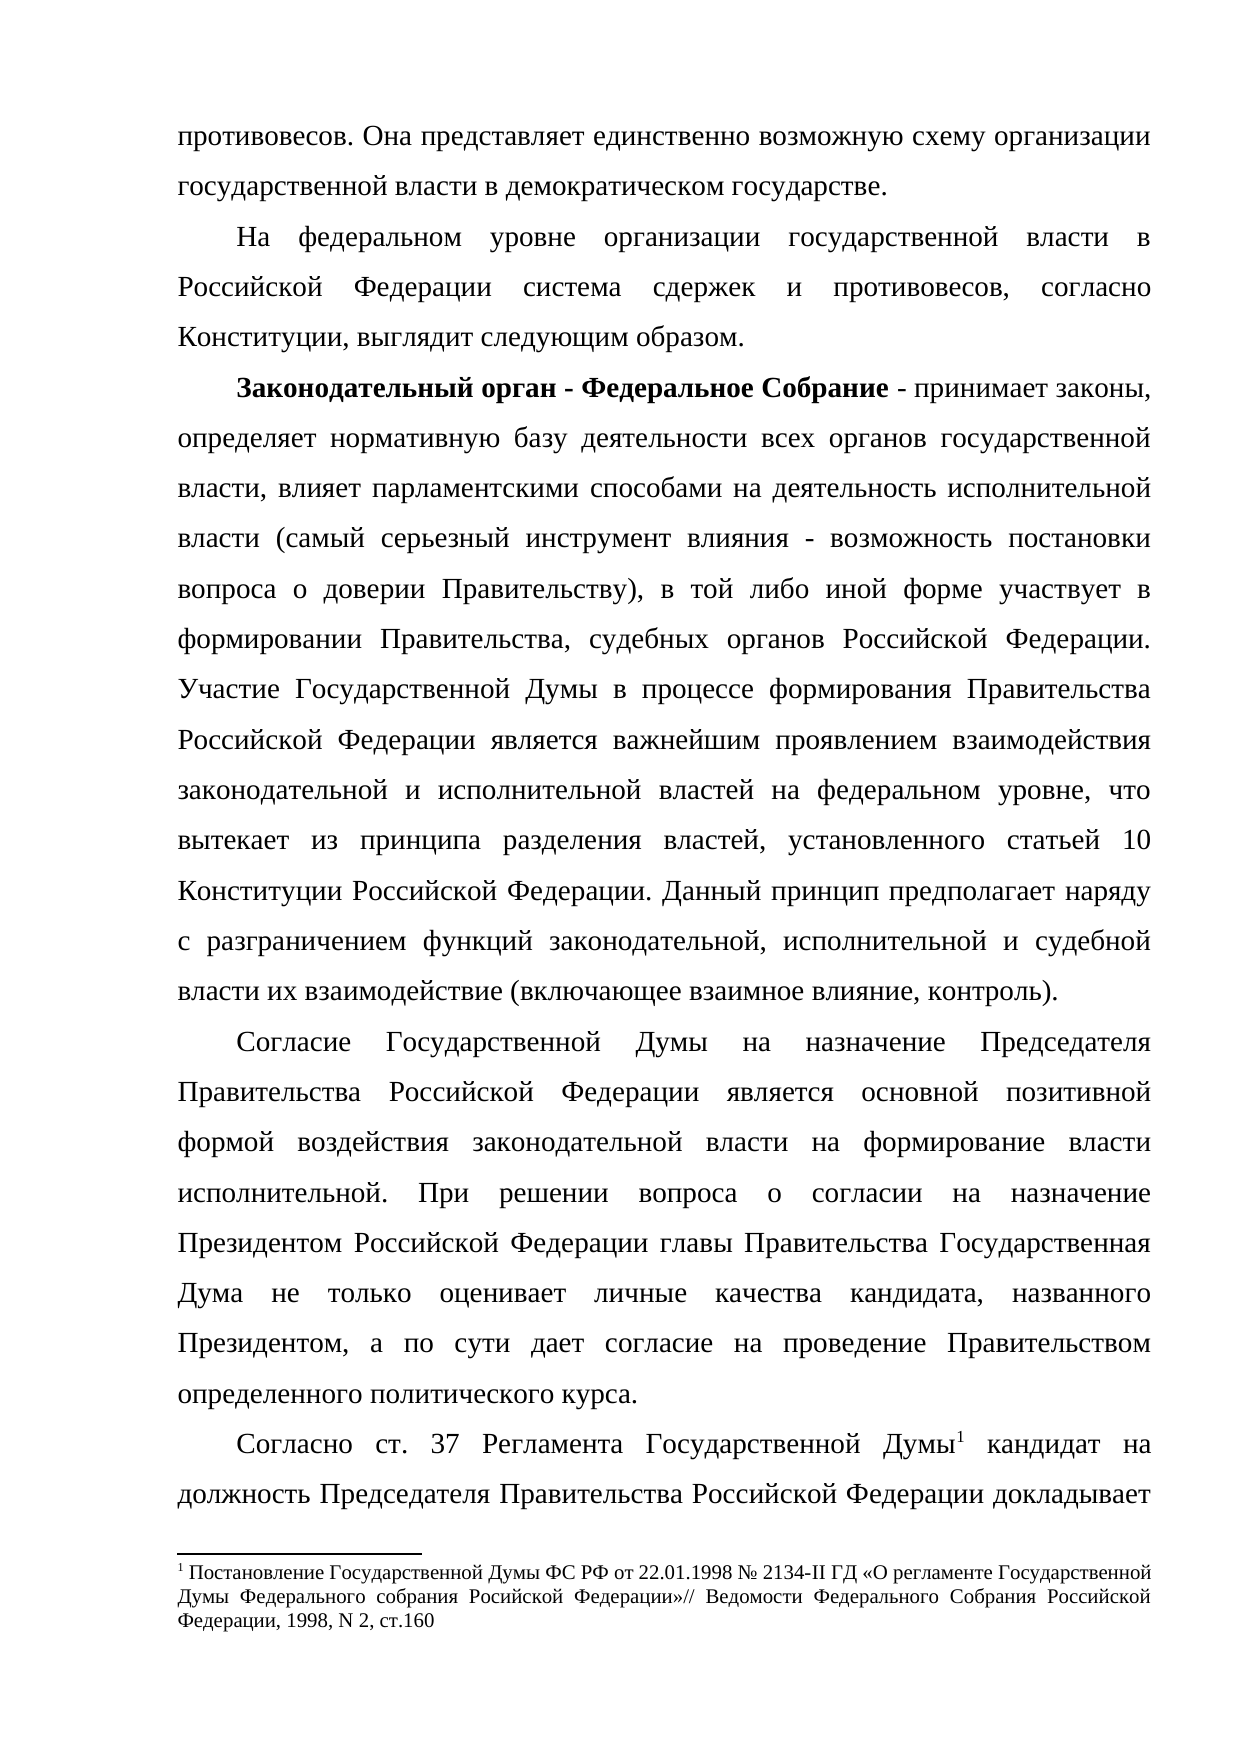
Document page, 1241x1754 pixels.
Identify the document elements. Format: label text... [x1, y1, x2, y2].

text На федеральном уровне организации государственной власти в Российской Федерации система сдержек и противовесов, согласно Конституции, выглядит следующим образом. [177, 219, 1152, 353]
text Законодательный орган - Федеральное Собрание - принимает законы, определяет нормативную базу деятельности всех органов государственной власти, влияет парламентскими способами на деятельность исполнительной власти (самый серьезный инструмент влияния - возможность постановки вопроса о доверии Правительству), в той либо иной форме участвует в формировании Правительства, судебных органов Российской Федерации. Участие Государственной Думы в процессе формирования Правительства Российской Федерации является важнейшим проявлением взаимодействия законодательной и исполнительной властей на федеральном уровне, что вытекает из принципа разделения властей, установленного статьей 10 Конституции Российской Федерации. Данный принцип предполагает наряду с разграничением функций законодательной, исполнительной и судебной власти их взаимодействие (включающее взаимное влияние, контроль). [177, 370, 1152, 1007]
text Согласие Государственной Думы на назначение Председателя Правительства Российской Федерации является основной позитивной формой воздействия законодательной власти на формирование власти исполнительной. При решении вопроса о согласии на назначение Президентом Российской Федерации главы Правительства Государственная Дума не только оценивает личные качества кандидата, названного Президентом, а по сути дает согласие на проведение Правительством определенного политического курса. [177, 1024, 1152, 1409]
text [177, 118, 1152, 202]
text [177, 1426, 1152, 1510]
